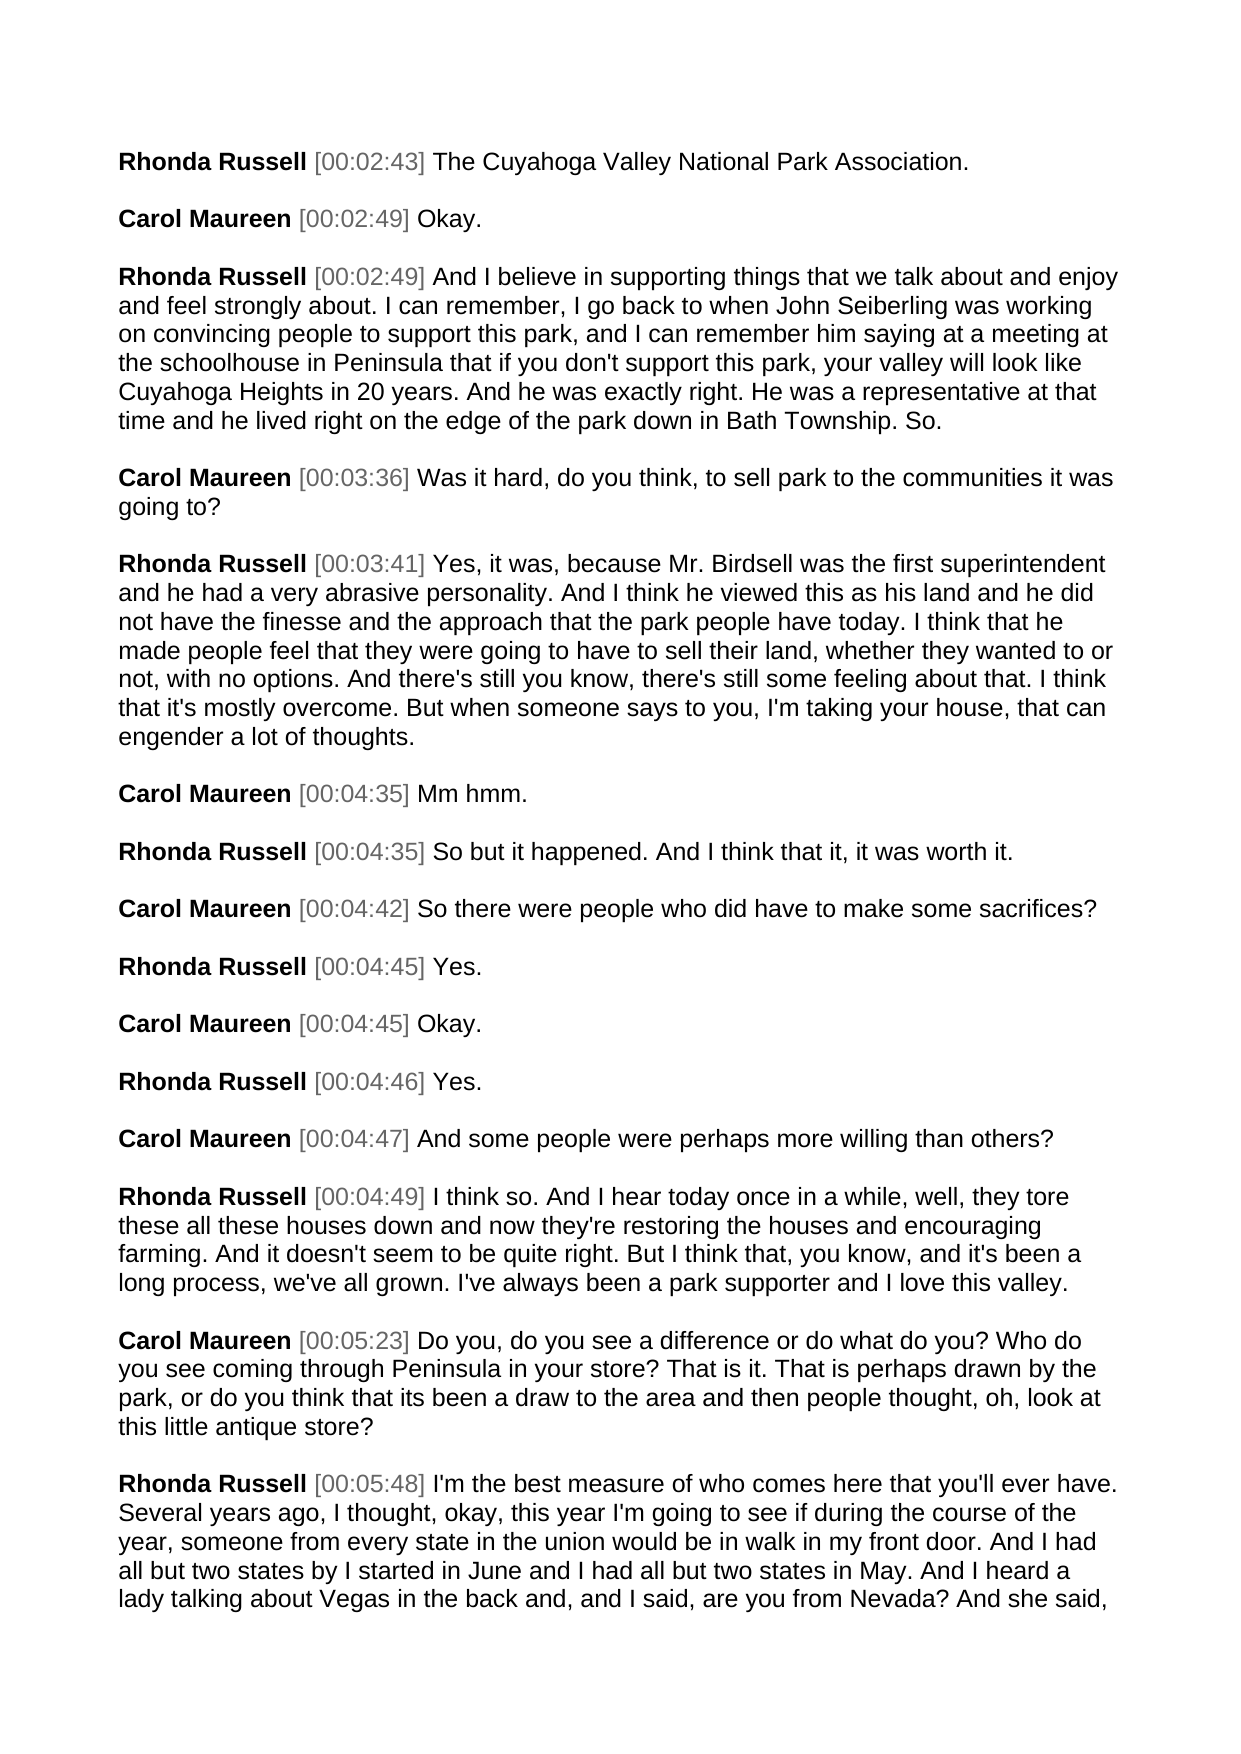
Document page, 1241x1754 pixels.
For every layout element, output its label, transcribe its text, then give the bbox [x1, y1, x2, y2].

text Rhonda Russell [00:04:49] I think so. And I hear today once in a while, well, they tore these all these houses down and now they're restoring the houses and encouraging farming. And it doesn't seem to be quite right. But I think that, you know, and it's been a long process, we've all grown. I've always been a park supporter and I love this valley. [118, 1182, 1122, 1297]
text Carol Maureen [00:04:42] So there were people who did have to make some sacrifices? [118, 894, 1122, 923]
text Rhonda Russell [00:04:45] Yes. [118, 952, 1122, 981]
text Carol Maureen [00:04:47] And some people were perhaps more willing than others? [118, 1124, 1122, 1153]
text Rhonda Russell [00:02:43] The Cuyahoga Valley National Park Association. [118, 147, 1122, 176]
text Carol Maureen [00:05:23] Do you, do you see a difference or do what do you? Who do you see coming through Peninsula in your store? That is it. That is perhaps drawn by the park, or do you think that its been a draw to the area and then people thought, oh, look at this little antique store? [118, 1326, 1122, 1441]
text Carol Maureen [00:04:45] Okay. [118, 1009, 1122, 1038]
text Rhonda Russell [00:03:41] Yes, it was, because Mr. Birdsell was the first superintendent and he had a very abrasive personality. And I think he viewed this as his land and he did not have the finesse and the approach that the park people have today. I think that he made people feel that they were going to have to sell their land, whether they wanted to or not, with no options. And there's still you know, there's still some feeling about that. I think that it's mostly overcome. But when someone says to you, I'm taking your house, that can engender a lot of thoughts. [118, 549, 1122, 751]
text Carol Maureen [00:04:35] Mm hmm. [118, 779, 1122, 808]
text Carol Maureen [00:02:49] Okay. [118, 204, 1122, 233]
text Rhonda Russell [00:02:49] And I believe in supporting things that we talk about and enjoy and feel strongly about. I can remember, I go back to when John Seiberling was working on convincing people to support this park, and I can remember him saying at a meeting at the schoolhouse in Peninsula that if you don't support this park, your valley will look like Cuyahoga Heights in 20 years. And he was exactly right. He was a representative at that time and he lived right on the edge of the park down in Bath Township. So. [118, 262, 1122, 434]
text Carol Maureen [00:03:36] Was it hard, do you think, to sell park to the communities it was going to? [118, 463, 1122, 521]
text Rhonda Russell [00:04:35] So but it happened. And I think that it, it was worth it. [118, 837, 1122, 866]
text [118, 1469, 1122, 1613]
text Rhonda Russell [00:04:46] Yes. [118, 1067, 1122, 1096]
